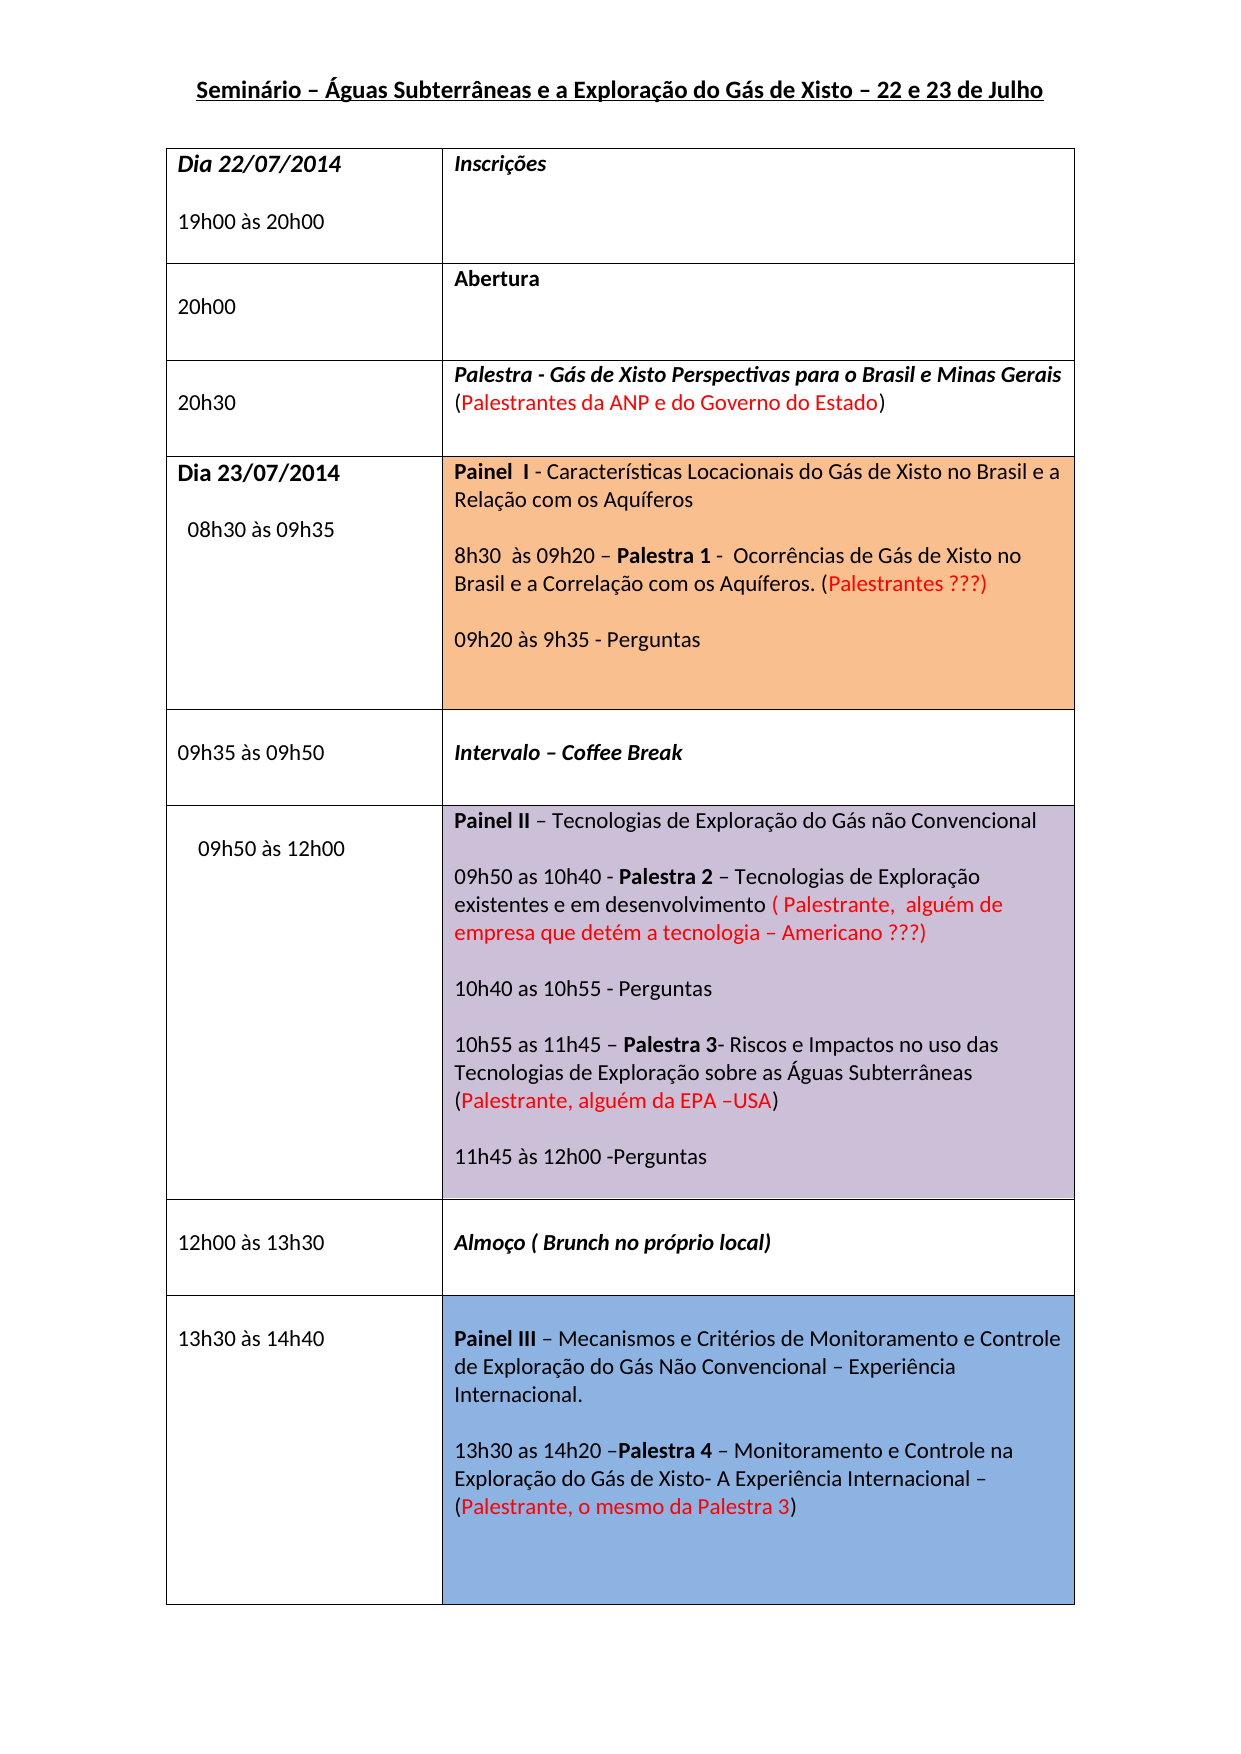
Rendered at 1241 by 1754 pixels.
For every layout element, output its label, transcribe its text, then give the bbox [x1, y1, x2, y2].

table_cell Painel II – Tecnologias de Exploração do Gás não Convencional 09h50 as 10h40 - Palestra 2 – Tecnologias de Exploração existentes e em desenvolvimento ( Palestrante, alguém de empresa que detém a tecnologia – Americano ???) 10h40 as 10h55 - Perguntas 10h55 as 11h45 – Palestra 3- Riscos e Impactos no uso das Tecnologias de Exploração sobre as Águas Subterrâneas (Palestrante, alguém da EPA –USA) 11h45 às 12h00 -Perguntas [443, 806, 1074, 1198]
table_cell Palestra - Gás de Xisto Perspectivas para o Brasil e Minas Gerais (Palestrantes da ANP e do Governo do Estado) [443, 361, 1074, 456]
table_cell 12h00 às 13h30 [167, 1200, 442, 1295]
table_cell Painel I - Características Locacionais do Gás de Xisto no Brasil e a Relação com os Aquíferos 8h30 às 09h20 – Palestra 1 - Ocorrências de Gás de Xisto no Brasil e a Correlação com os Aquíferos. (Palestrantes ???) 09h20 às 9h35 - Perguntas [443, 457, 1074, 709]
table_cell Intervalo – Coffee Break [443, 710, 1074, 805]
table_header Dia 22/07/2014 19h00 às 20h00 [167, 149, 442, 263]
table_header Inscrições [443, 149, 1074, 263]
table_cell 20h00 [167, 264, 442, 359]
table_cell 09h35 às 09h50 [167, 710, 442, 805]
table_cell 09h50 às 12h00 [167, 806, 442, 1198]
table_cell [443, 1296, 1074, 1604]
table_cell 20h30 [167, 361, 442, 456]
table_cell 13h30 às 14h40 [167, 1296, 442, 1604]
table_cell Almoço ( Brunch no próprio local) [443, 1200, 1074, 1295]
table_cell Dia 23/07/2014 08h30 às 09h35 [167, 457, 442, 709]
table_cell Abertura [443, 264, 1074, 359]
